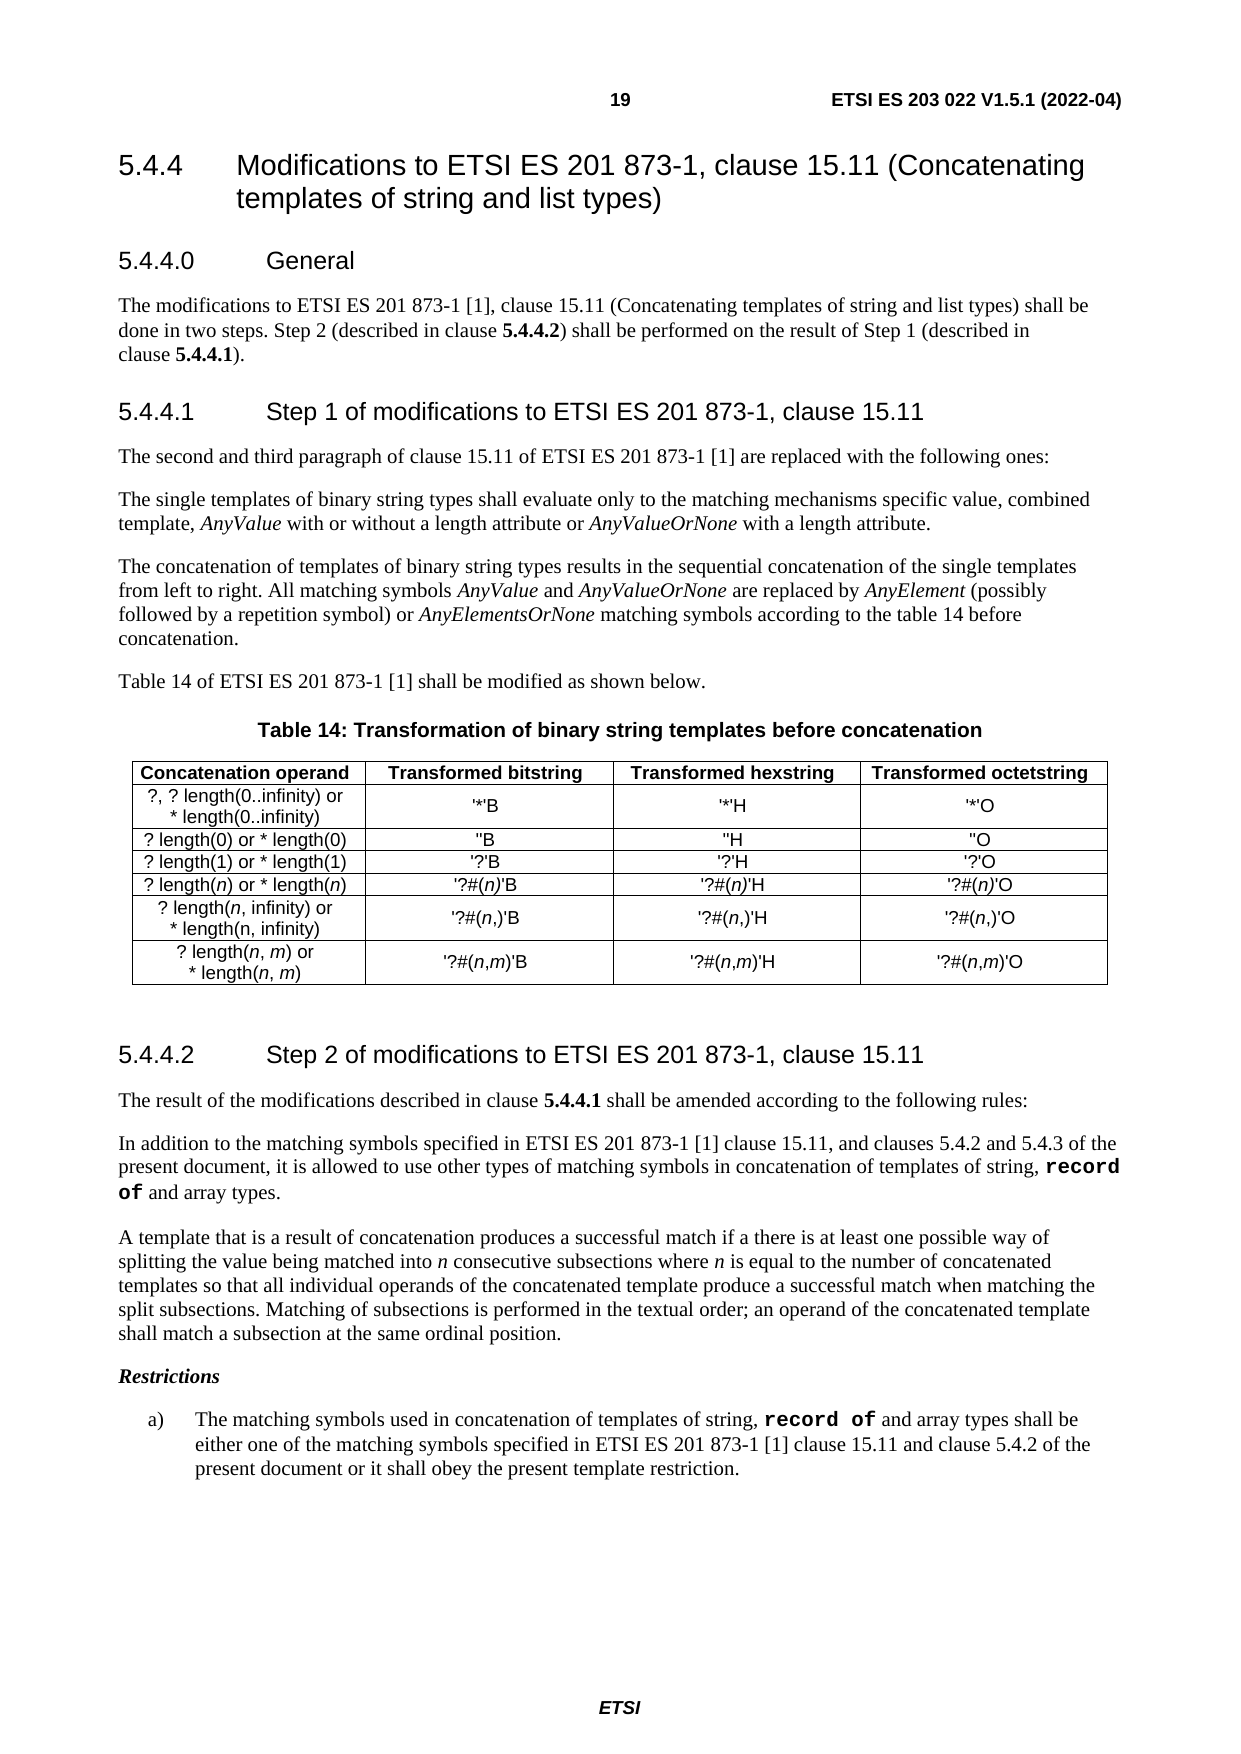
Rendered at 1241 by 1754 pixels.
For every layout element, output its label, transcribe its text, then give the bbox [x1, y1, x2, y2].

text Table 14 of ETSI ES 201 873-1 [1] shall be modified as shown below. [118, 669, 1122, 693]
table_cell '?#(n,)'B [366, 896, 613, 939]
table_cell ? length(n, m) or * length(n, m) [133, 941, 365, 984]
table_header Transformed hexstring [614, 762, 860, 783]
table_header Transformed octetstring [861, 762, 1107, 783]
table_cell ? length(0) or * length(0) [133, 829, 365, 850]
table_cell '*'H [614, 785, 860, 828]
table_header Transformed bitstring [366, 762, 613, 783]
table_cell '?'O [861, 851, 1107, 873]
table_cell '?#(n)'H [614, 874, 860, 895]
list The matching symbols used in concatenation of templates of string, record of and array types shall be either one of the matching symbols specified in ETSI ES 201 873-1 [1] clause 15.11 and clause 5.4.2 of the present document or it shall obey the present template restriction. [148, 1407, 1122, 1480]
text The result of the modifications described in clause 5.4.4.1 shall be amended according to the following rules: [118, 1088, 1122, 1112]
table_cell ''O [861, 829, 1107, 850]
table_cell ''H [614, 829, 860, 850]
subtitle 5.4.4 Modifications to ETSI ES 201 873-1, clause 15.11 (Concatenating templates of string and list types) [118, 148, 1122, 215]
table_cell '?#(n,)'H [614, 896, 860, 939]
table_cell '?#(n,m)'B [366, 941, 613, 984]
table_cell '?#(n,m)'O [861, 941, 1107, 984]
table_cell '?#(n,m)'H [614, 941, 860, 984]
text The modifications to ETSI ES 201 873-1 [1], clause 15.11 (Concatenating templates of string and list types) shall be done in two steps. Step 2 (described in clause 5.4.4.2) shall be performed on the result of Step 1 (described in clause 5.4.4.1). [118, 293, 1122, 366]
table_cell ? length(1) or * length(1) [133, 851, 365, 873]
table_cell '?'B [366, 851, 613, 873]
subtitle 5.4.4.1 Step 1 of modifications to ETSI ES 201 873-1, clause 15.11 [118, 397, 1122, 426]
table_cell '*'O [861, 785, 1107, 828]
table_cell '?'H [614, 851, 860, 873]
table_cell '?#(n,)'O [861, 896, 1107, 939]
text Table 14: Transformation of binary string templates before concatenation [118, 718, 1122, 742]
subtitle 5.4.4.0 General [118, 246, 1122, 275]
text The concatenation of templates of binary string types results in the sequential concatenation of the single templates from left to right. All matching symbols AnyValue and AnyValueOrNone are replaced by AnyElement (possibly followed by a repetition symbol) or AnyElementsOrNone matching symbols according to the table 14 before concatenation. [118, 554, 1122, 650]
table_cell ''B [366, 829, 613, 850]
table_cell ? length(n) or * length(n) [133, 874, 365, 895]
text Restrictions [118, 1364, 1122, 1388]
table_header Concatenation operand [133, 762, 365, 783]
table_cell ?, ? length(0..infinity) or * length(0..infinity) [133, 785, 365, 828]
table_cell '?#(n)'O [861, 874, 1107, 895]
table_cell '*'B [366, 785, 613, 828]
text A template that is a result of concatenation produces a successful match if a there is at least one possible way of splitting the value being matched into n consecutive subsections where n is equal to the number of concatenated templates so that all individual operands of the concatenated template produce a successful match when matching the split subsections. Matching of subsections is performed in the textual order; an operand of the concatenated template shall match a subsection at the same ordinal position. [118, 1225, 1122, 1345]
text In addition to the matching symbols specified in ETSI ES 201 873-1 [1] clause 15.11, and clauses 5.4.2 and 5.4.3 of the present document, it is allowed to use other types of matching symbols in concatenation of templates of string, record of and array types. [118, 1130, 1122, 1206]
text The single templates of binary string types shall evaluate only to the matching mechanisms specific value, combined template, AnyValue with or without a length attribute or AnyValueOrNone with a length attribute. [118, 487, 1122, 535]
subtitle 5.4.4.2 Step 2 of modifications to ETSI ES 201 873-1, clause 15.11 [118, 1040, 1122, 1069]
table_cell '?#(n)'B [366, 874, 613, 895]
text The second and third paragraph of clause 15.11 of ETSI ES 201 873-1 [1] are replaced with the following ones: [118, 444, 1122, 468]
table_cell ? length(n, infinity) or * length(n, infinity) [133, 896, 365, 939]
